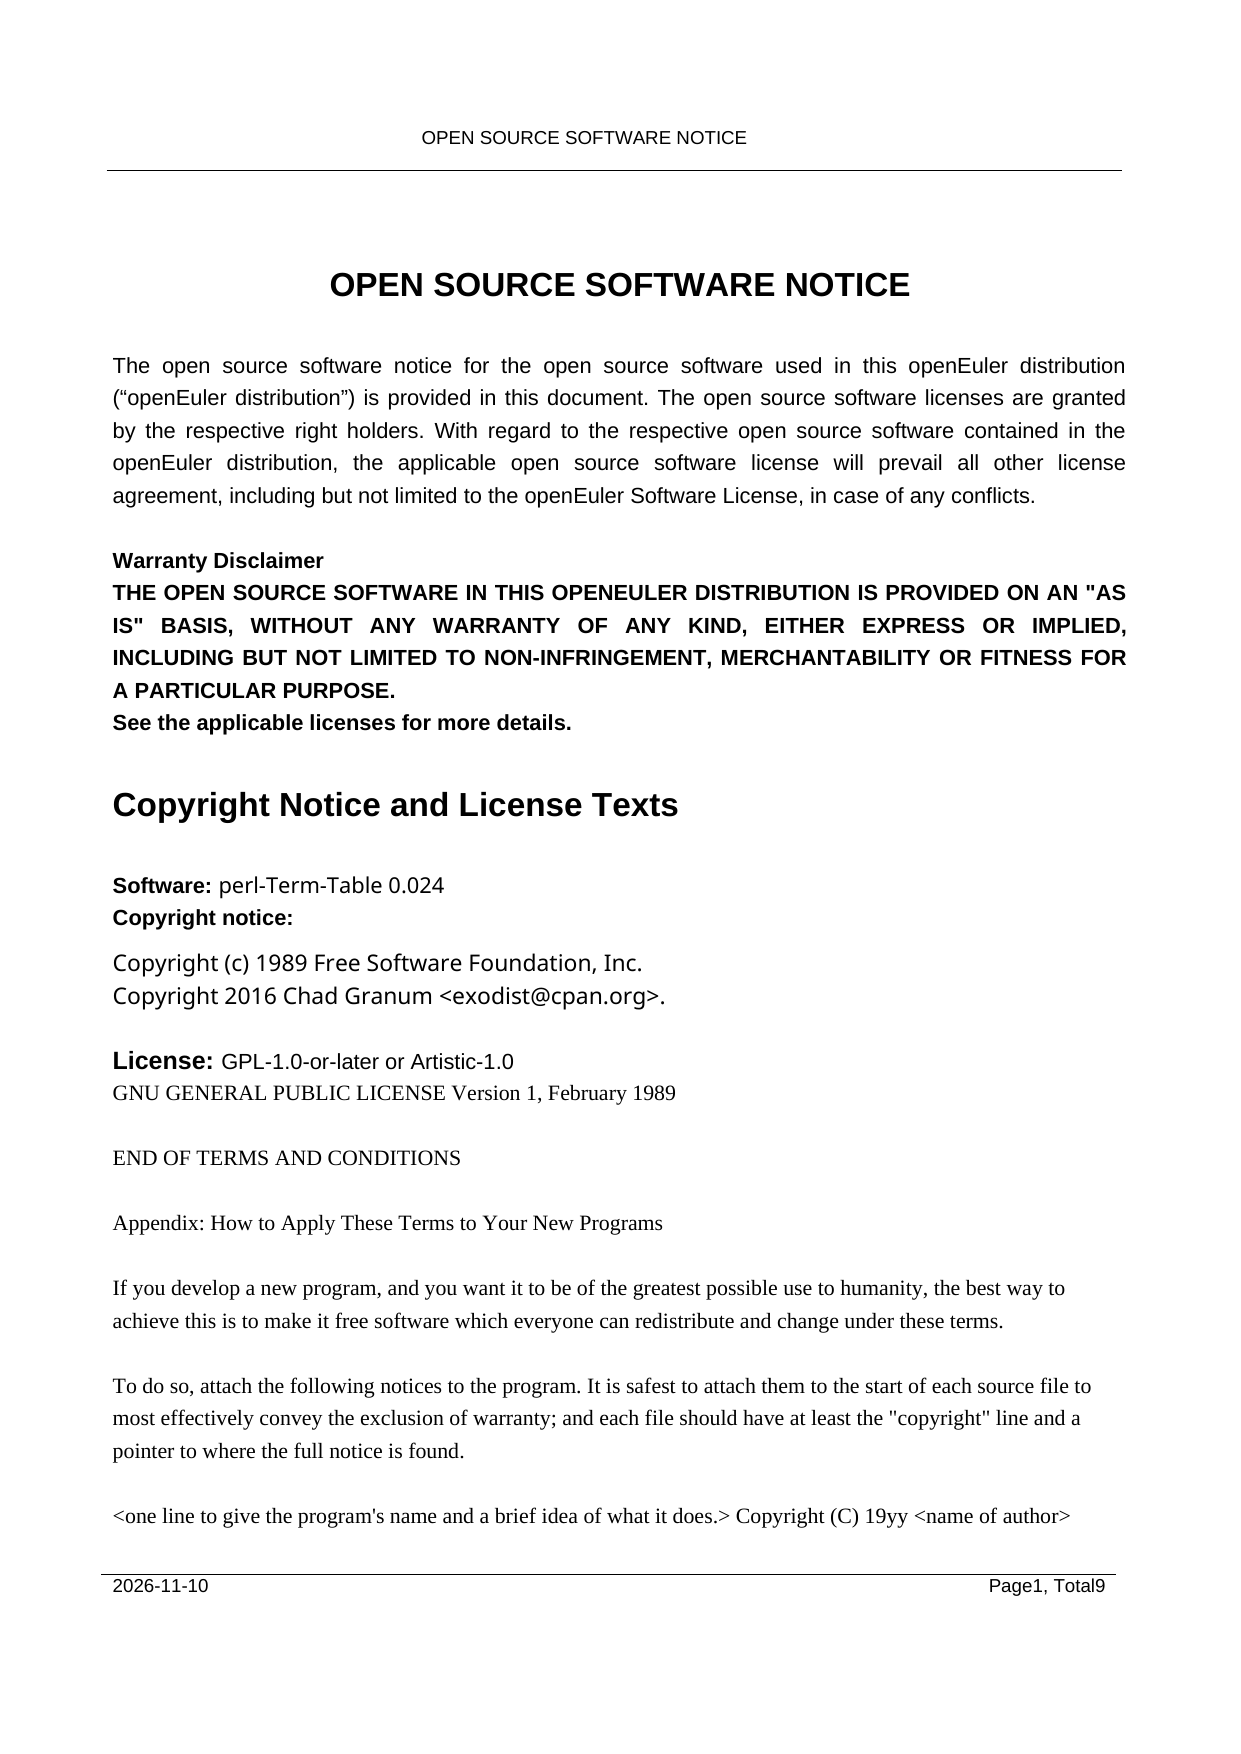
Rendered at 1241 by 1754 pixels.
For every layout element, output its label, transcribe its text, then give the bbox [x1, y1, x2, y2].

text Warranty Disclaimer [112, 544, 1128, 576]
title Software: perl-Term-Table 0.024 [112, 869, 1128, 901]
text License: GPL-1.0-or-later or Artistic-1.0 [112, 1044, 1128, 1077]
text Copyright (c) 1989 Free Software Foundation, Inc. Copyright 2016 Chad Granum <exodist@cpan.org>. [112, 947, 1128, 1044]
text OPEN SOURCE SOFTWARE NOTICE [112, 251, 1128, 316]
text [112, 1077, 1128, 1532]
text Copyright notice: [112, 901, 1128, 934]
text Copyright Notice and License Texts [112, 771, 1128, 836]
text THE OPEN SOURCE SOFTWARE IN THIS OPENEULER DISTRIBUTION IS PROVIDED ON AN "AS IS" BASIS, WITHOUT ANY WARRANTY OF ANY KIND, EITHER EXPRESS OR IMPLIED, INCLUDING BUT NOT LIMITED TO NON-INFRINGEMENT, MERCHANTABILITY OR FITNESS FOR A PARTICULAR PURPOSE. See the applicable licenses for more details. [112, 576, 1128, 739]
text The open source software notice for the open source software used in this openEuler distribution (“openEuler distribution”) is provided in this document. The open source software licenses are granted by the respective right holders. With regard to the respective open source software contained in the openEuler distribution, the applicable open source software license will prevail all other license agreement, including but not limited to the openEuler Software License, in case of any conflicts. [112, 349, 1128, 511]
